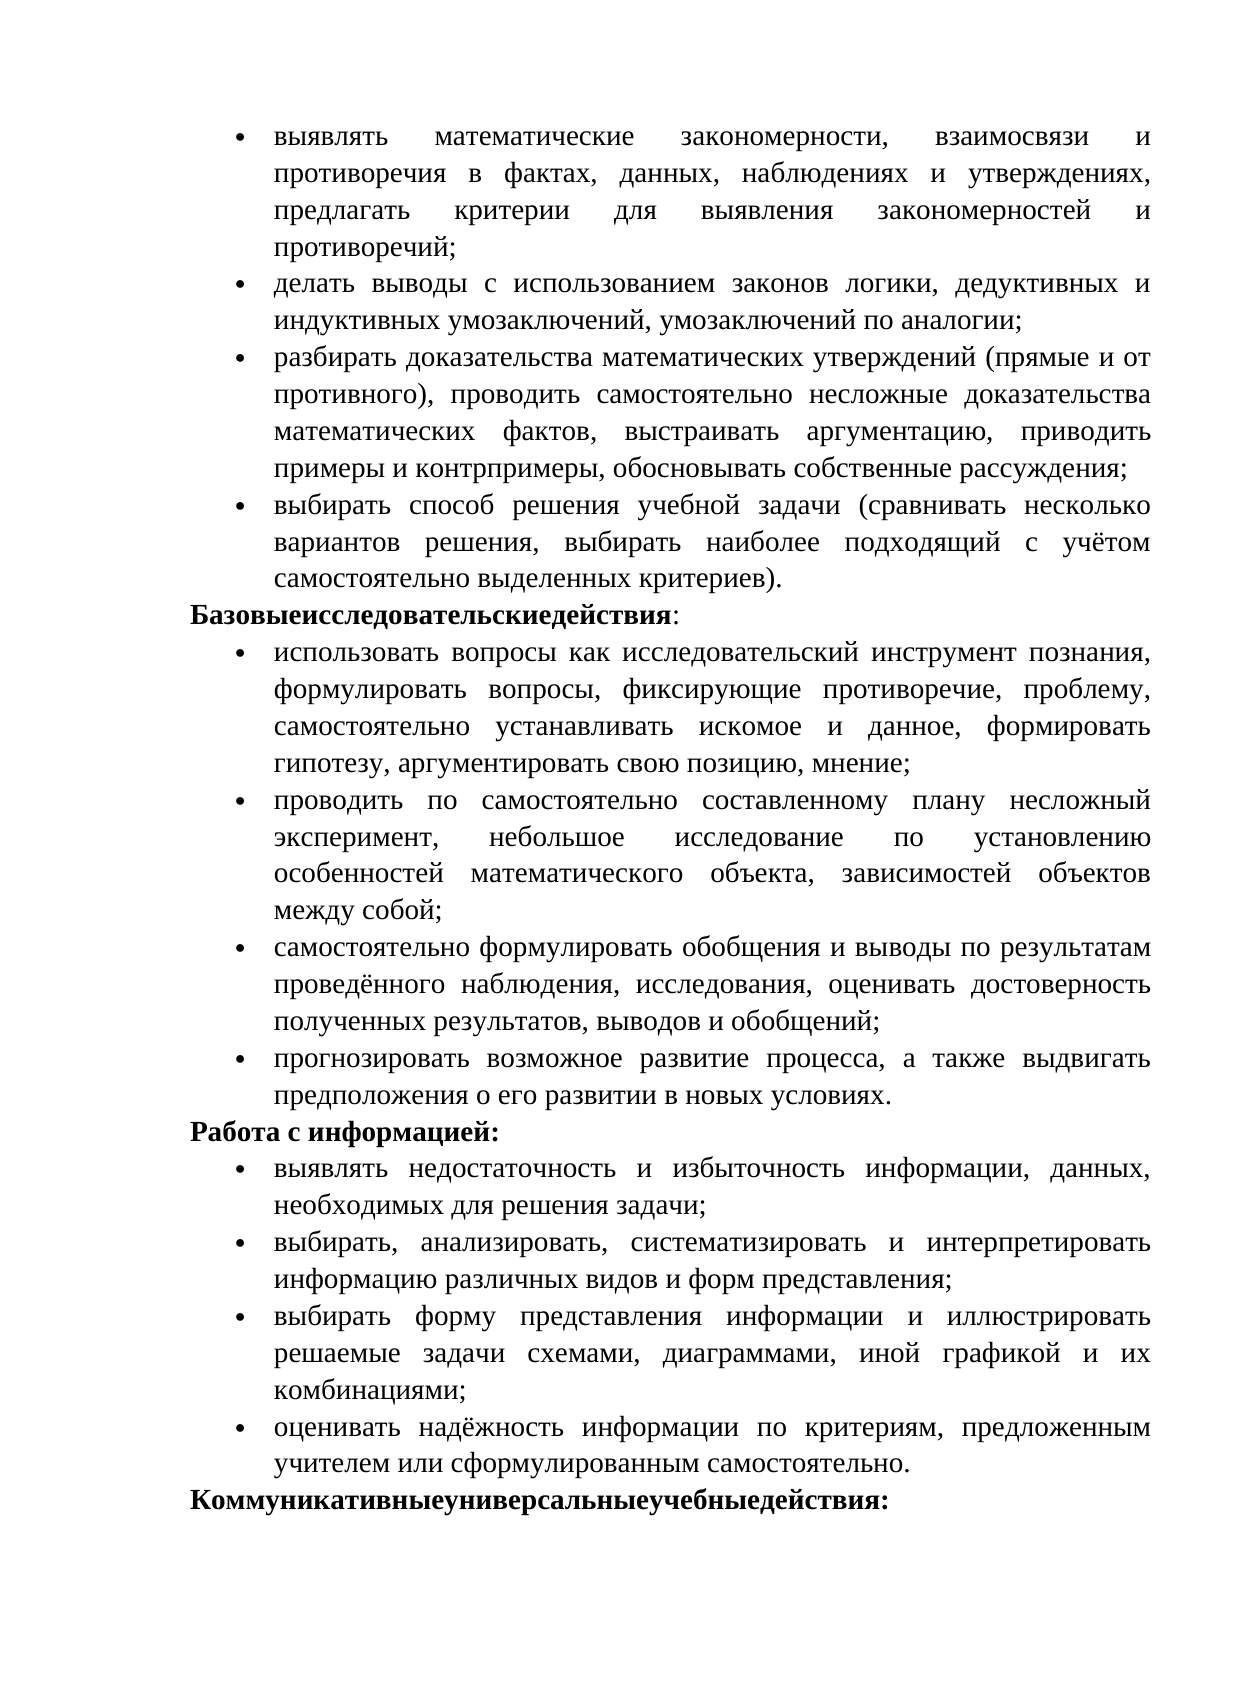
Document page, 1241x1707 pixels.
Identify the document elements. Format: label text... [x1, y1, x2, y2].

list выбирать способ решения учебной задачи (сравнивать несколько вариантов решения, выбирать наиболее подходящий с учётом самостоятельно выделенных критериев). [236, 487, 1152, 594]
list использовать вопросы как исследовательский инструмент познания, формулировать вопросы, фиксирующие противоречие, проблему, самостоятельно устанавливать искомое и данное, формировать гипотезу, аргументировать свою позицию, мнение; [236, 634, 1152, 778]
text Базовыеисследовательскиедействия: [190, 597, 1152, 631]
list выбирать, анализировать, систематизировать и интерпретировать информацию различных видов и форм представления; [236, 1224, 1152, 1295]
list выявлять математические закономерности, взаимосвязи и противоречия в фактах, данных, наблюдениях и утверждениях, предлагать критерии для выявления закономерностей и противоречий; [236, 118, 1152, 262]
list проводить по самостоятельно составленному плану несложный эксперимент, небольшое исследование по установлению особенностей математического объекта, зависимостей объектов между собой; [236, 782, 1152, 926]
text Работа с информацией: [190, 1114, 1152, 1147]
list самостоятельно формулировать обобщения и выводы по результатам проведённого наблюдения, исследования, оценивать достоверность полученных результатов, выводов и обобщений; [236, 929, 1152, 1037]
list делать выводы с использованием законов логики, дедуктивных и индуктивных умозаключений, умозаключений по аналогии; [236, 266, 1152, 336]
list оценивать надёжность информации по критериям, предложенным учителем или сформулированным самостоятельно. [236, 1409, 1152, 1479]
list выявлять недостаточность и избыточность информации, данных, необходимых для решения задачи; [236, 1151, 1152, 1221]
text Коммуникативныеуниверсальныеучебныедействия: [190, 1482, 1152, 1516]
list прогнозировать возможное развитие процесса, а также выдвигать предположения о его развитии в новых условиях. [236, 1040, 1152, 1110]
list разбирать доказательства математических утверждений (прямые и от противного), проводить самостоятельно несложные доказательства математических фактов, выстраивать аргументацию, приводить примеры и контрпримеры, обосновывать собственные рассуждения; [236, 339, 1152, 483]
list выбирать форму представления информации и иллюстрировать решаемые задачи схемами, диаграммами, иной графикой и их комбинациями; [236, 1298, 1152, 1405]
